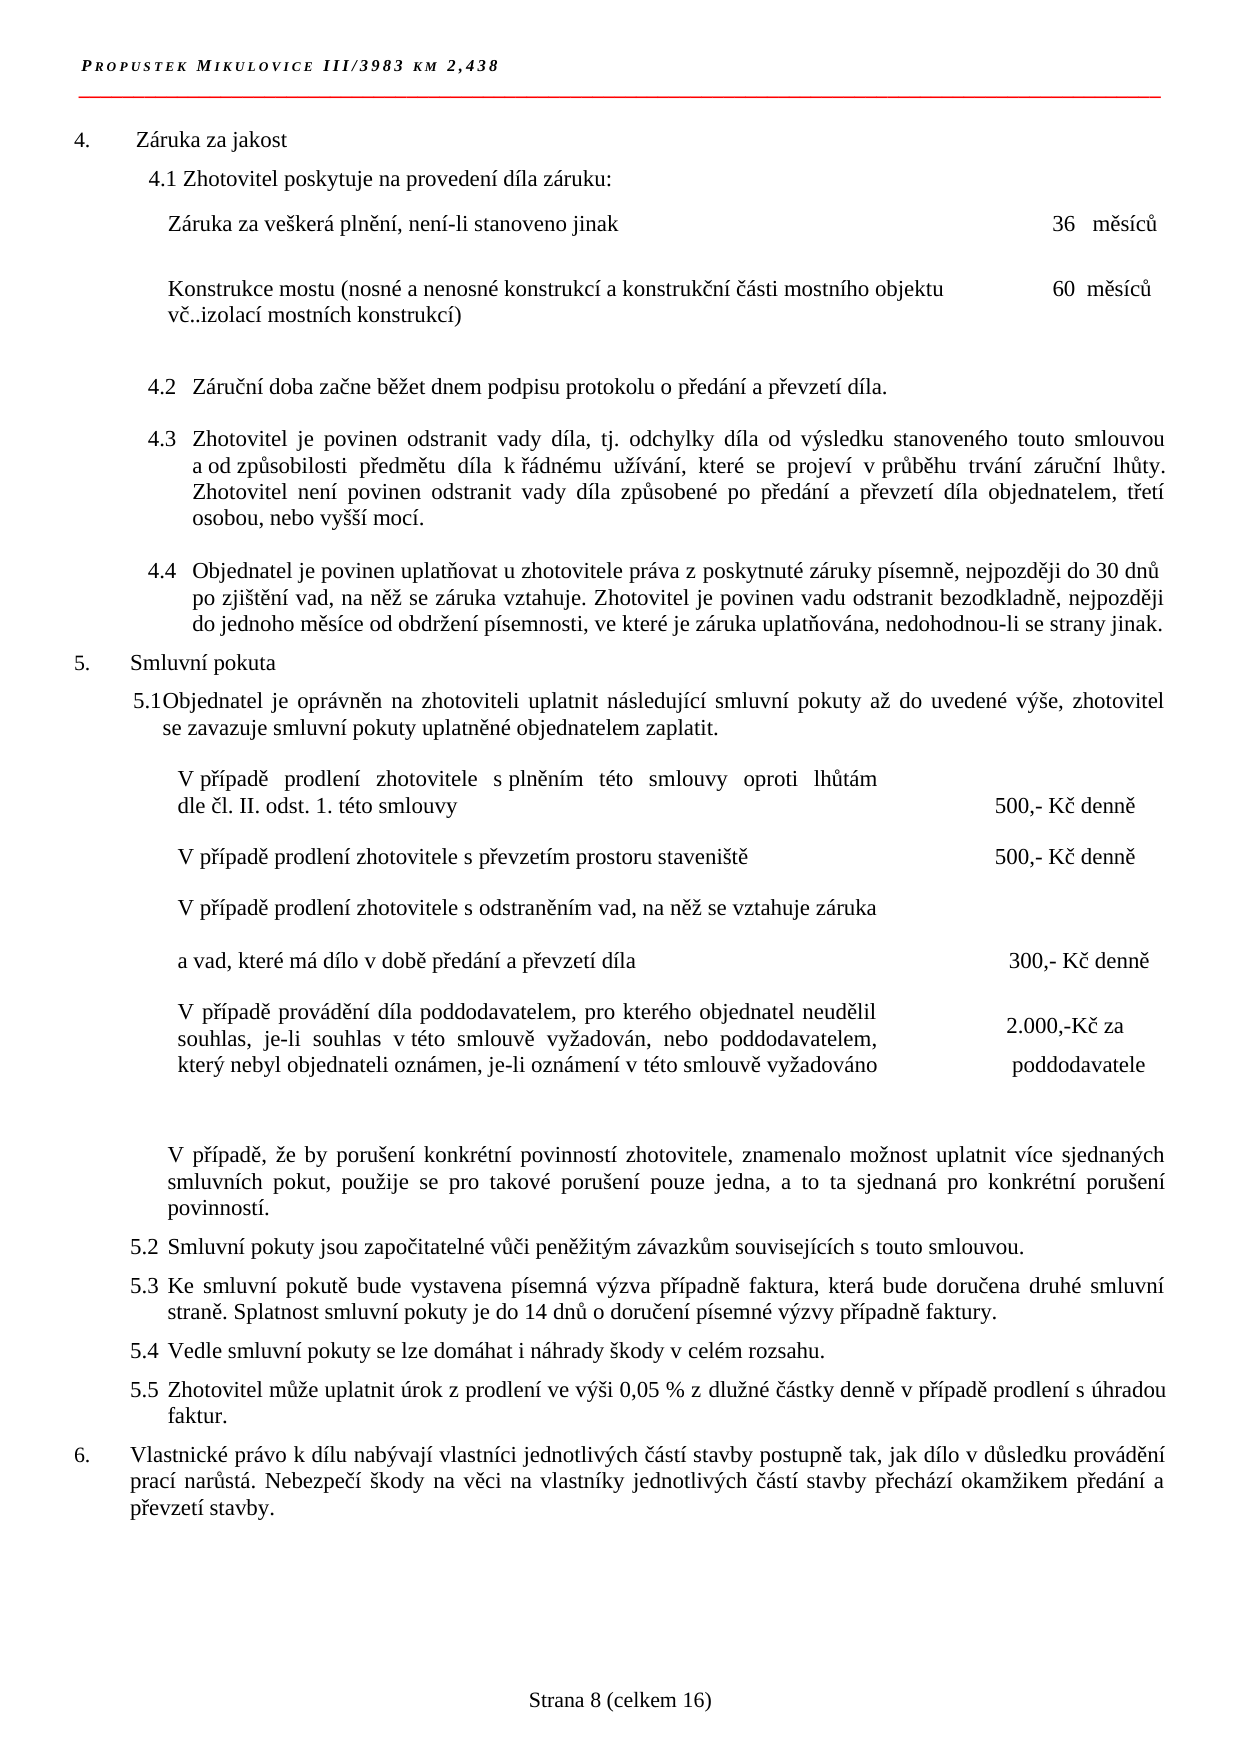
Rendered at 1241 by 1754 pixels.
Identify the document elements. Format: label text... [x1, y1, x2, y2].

table_cell 300,- Kč denně [889, 882, 1165, 986]
text V případě, že by porušení konkrétní povinností zhotovitele, znamenalo možnost uplatnit více sjednaných smluvních pokut, použije se pro takové porušení pouze jedna, a to ta sjednaná pro konkrétní porušení povinností. [167, 1141, 1166, 1220]
table_header 36 měsíců 60 měsíců [1027, 204, 1169, 360]
table_cell V případě prodlení zhotovitele s převzetím prostoru staveniště [111, 831, 889, 882]
list Ke smluvní pokutě bude vystavena písemná výzva případně faktura, která bude doručena druhé smluvní straně. Splatnost smluvní pokuty je do 14 dnů o doručení písemné výzvy případně faktury. [130, 1272, 1166, 1324]
list Zhotovitel může uplatnit úrok z prodlení ve výši 0,05 % z dlužné částky denně v případě prodlení s úhradou faktur. [130, 1376, 1166, 1428]
table_cell 500,- Kč denně [889, 831, 1165, 882]
list Záruční doba začne běžet dnem podpisu protokolu o předání a převzetí díla. [148, 373, 1166, 399]
list Objednatel je povinen uplatňovat u zhotovitele práva z poskytnuté záruky písemně, nejpozději do 30 dnů po zjištění vad, na něž se záruka vztahuje. Zhotovitel je povinen vadu odstranit bezodkladně, nejpozději do jednoho měsíce od obdržení písemnosti, ve které je záruka uplatňována, nedohodnou-li se strany jinak. [148, 557, 1166, 636]
list Objednatel je oprávněn na zhotoviteli uplatnit následující smluvní pokuty až do uvedené výše, zhotovitel se zavazuje smluvní pokuty uplatněné objednatelem zaplatit. [133, 688, 1166, 740]
list Smluvní pokuta [74, 649, 1166, 675]
table_cell 2.000,-Kč za poddodavatele [889, 986, 1165, 1129]
list 4.1 Zhotovitel poskytuje na provedení díla záruku: [148, 164, 1166, 191]
table_header 500,- Kč denně [889, 753, 1165, 831]
table_cell V případě provádění díla poddodavatelem, pro kterého objednatel neudělil souhlas, je-li souhlas v této smlouvě vyžadován, nebo poddodavatelem, který nebyl objednateli oznámen, je-li oznámení v této smlouvě vyžadováno [111, 986, 889, 1129]
table_header V případě prodlení zhotovitele s plněním této smlouvy oproti lhůtám dle čl. II. odst. 1. této smlouvy [111, 753, 889, 831]
table_header Záruka za veškerá plnění, není-li stanoveno jinak Konstrukce mostu (nosné a nenosné konstrukcí a konstrukční části mostního objektu vč..izolací mostních konstrukcí) [111, 204, 1027, 360]
table_cell V případě prodlení zhotovitele s odstraněním vad, na něž se vztahuje záruka a vad, které má dílo v době předání a převzetí díla [111, 882, 889, 986]
list Záruka za jakost [74, 126, 1166, 152]
list Zhotovitel je povinen odstranit vady díla, tj. odchylky díla od výsledku stanoveného touto smlouvou a od způsobilosti předmětu díla k řádnému užívání, které se projeví v průběhu trvání záruční lhůty. Zhotovitel není povinen odstranit vady díla způsobené po předání a převzetí díla objednatelem, třetí osobou, nebo vyšší mocí. [148, 425, 1166, 531]
list Smluvní pokuty jsou započitatelné vůči peněžitým závazkům souvisejících s touto smlouvou. [130, 1233, 1166, 1259]
list Vlastnické právo k dílu nabývají vlastníci jednotlivých částí stavby postupně tak, jak dílo v důsledku provádění prací narůstá. Nebezpečí škody na věci na vlastníky jednotlivých částí stavby přechází okamžikem předání a převzetí stavby. [74, 1441, 1166, 1520]
list Vedle smluvní pokuty se lze domáhat i náhrady škody v celém rozsahu. [130, 1337, 1166, 1363]
